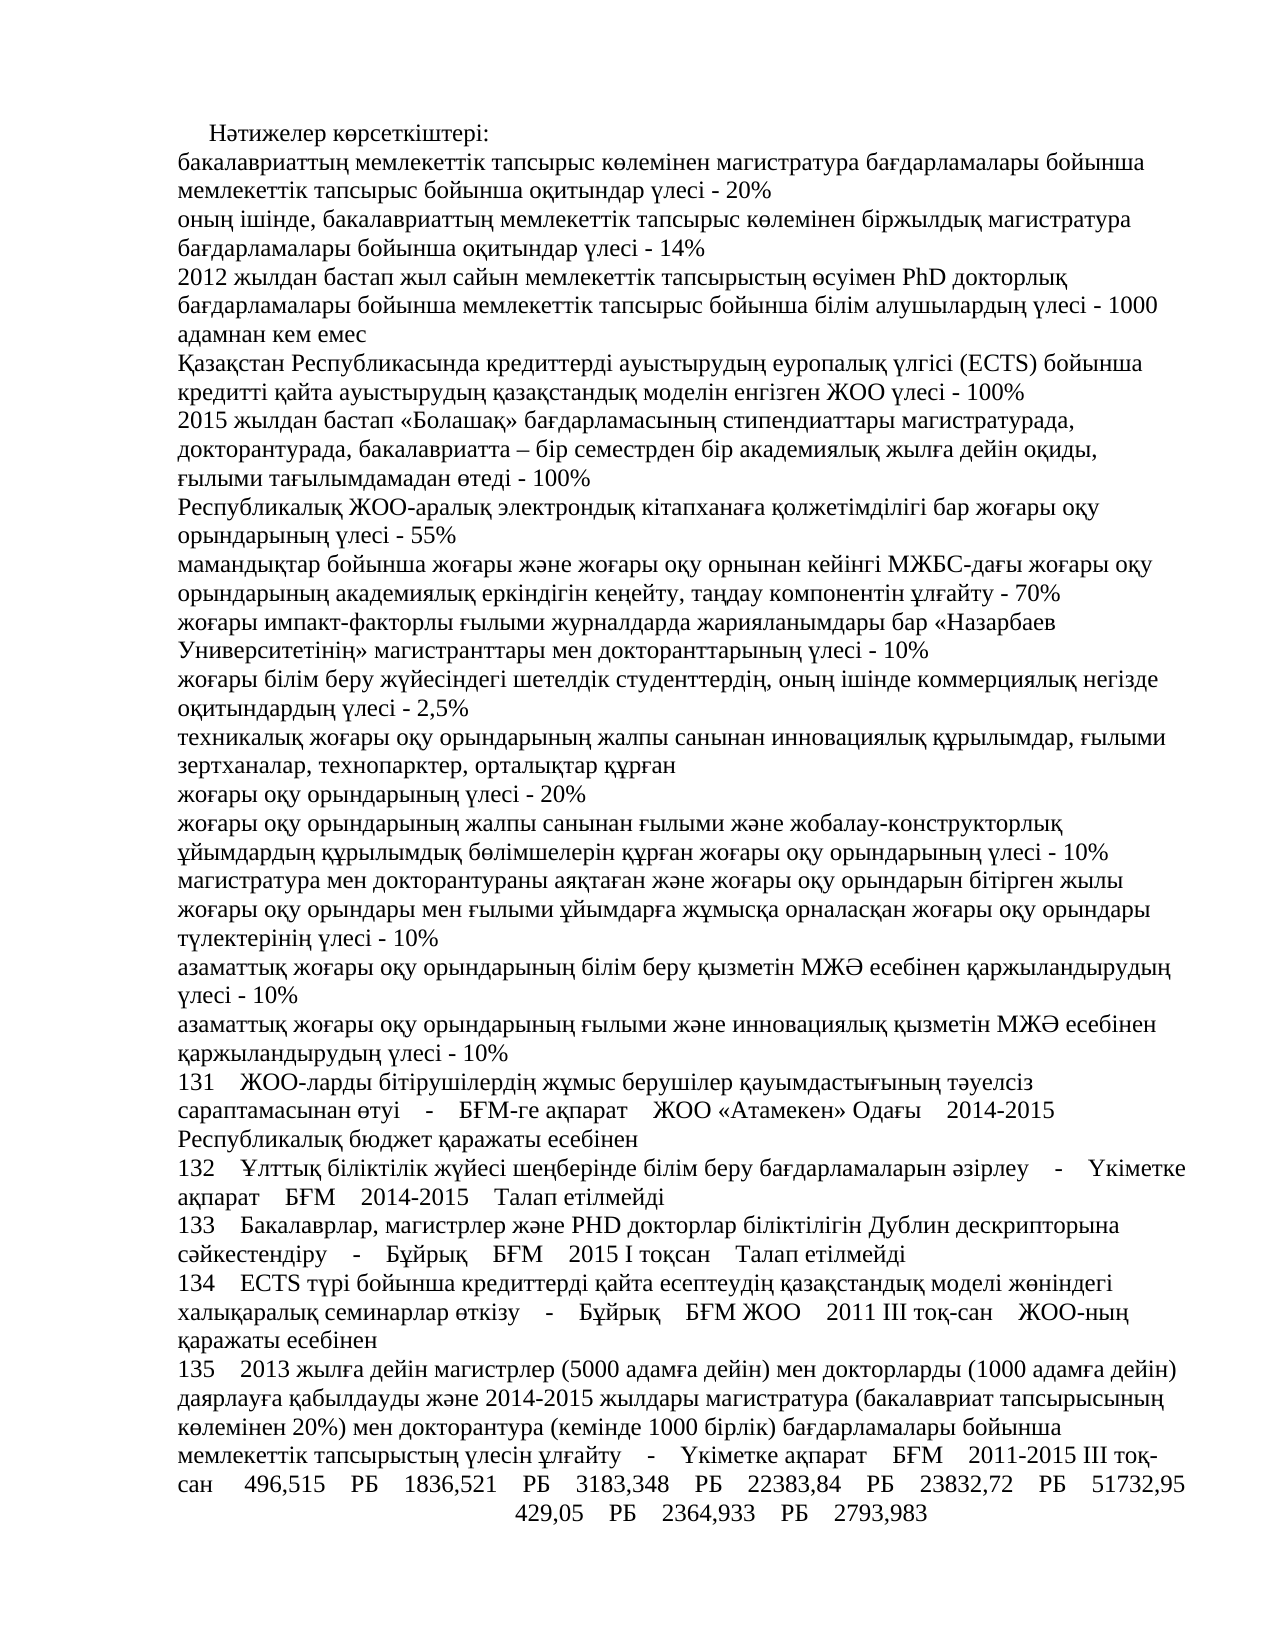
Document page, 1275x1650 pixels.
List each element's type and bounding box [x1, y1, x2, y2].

text [177, 118, 1186, 1527]
